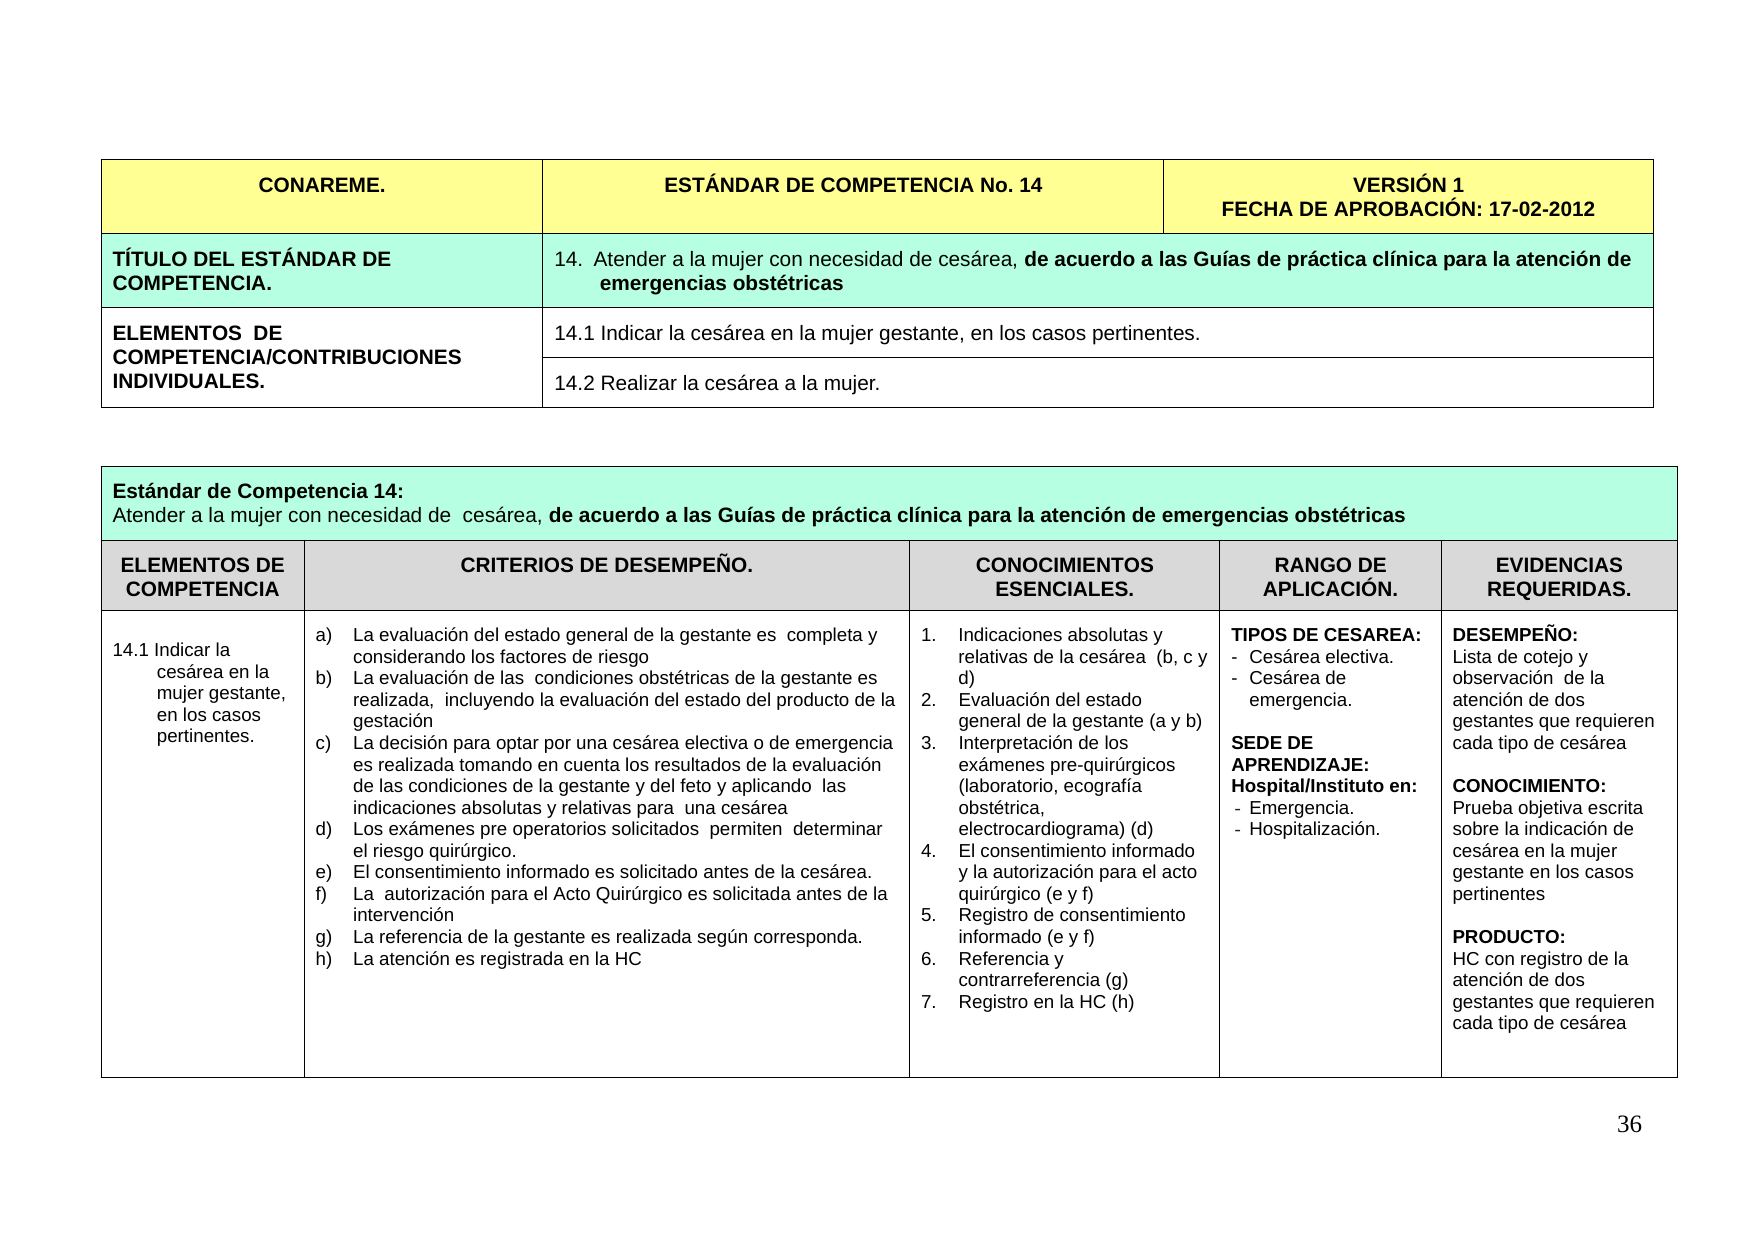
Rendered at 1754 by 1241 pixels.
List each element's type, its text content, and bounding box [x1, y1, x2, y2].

table_cell ELEMENTOS DE COMPETENCIA/CONTRIBUCIONES INDIVIDUALES. [102, 308, 542, 407]
table_header VERSIÓN 1 FECHA DE APROBACIÓN: 17-02-2012 [1164, 160, 1653, 233]
table_cell DESEMPEÑO: Lista de cotejo y observación de la atención de dos gestantes que requieren cada tipo de cesárea CONOCIMIENTO: Prueba objetiva escrita sobre la indicación de cesárea en la mujer gestante en los casos pertinentes PRODUCTO: HC con registro de la atención de dos gestantes que requieren cada tipo de cesárea [1442, 611, 1677, 1077]
table_cell RANGO DE APLICACIÓN. [1220, 541, 1441, 610]
table_cell 14.1 Indicar la cesárea en la mujer gestante, en los casos pertinentes. [102, 611, 304, 1077]
table_cell 14. Atender a la mujer con necesidad de cesárea, de acuerdo a las Guías de práctica clínica para la atención de emergencias obstétricas [543, 234, 1653, 307]
table_header CONAREME. [102, 160, 542, 233]
table_header Estándar de Competencia 14: Atender a la mujer con necesidad de cesárea, de acuerdo a las Guías de práctica clínica para la atención de emergencias obstétricas [102, 467, 1677, 540]
table_cell TÍTULO DEL ESTÁNDAR DE COMPETENCIA. [102, 234, 542, 307]
table_cell Indicaciones absolutas y relativas de la cesárea (b, c y d) Evaluación del estado general de la gestante (a y b) Interpretación de los exámenes pre-quirúrgicos (laboratorio, ecografía obstétrica, electrocardiograma) (d) El consentimiento informado y la autorización para el acto quirúrgico (e y f) Registro de consentimiento informado (e y f) Referencia y contrarreferencia (g) Registro en la HC (h) [910, 611, 1219, 1077]
table_cell TIPOS DE CESAREA: Cesárea electiva. Cesárea de emergencia. SEDE DE APRENDIZAJE: Hospital/Instituto en: Emergencia. Hospitalización. [1220, 611, 1441, 1077]
table_cell La evaluación del estado general de la gestante es completa y considerando los factores de riesgo La evaluación de las condiciones obstétricas de la gestante es realizada, incluyendo la evaluación del estado del producto de la gestación La decisión para optar por una cesárea electiva o de emergencia es realizada tomando en cuenta los resultados de la evaluación de las condiciones de la gestante y del feto y aplicando las indicaciones absolutas y relativas para una cesárea Los exámenes pre operatorios solicitados permiten determinar el riesgo quirúrgico. El consentimiento informado es solicitado antes de la cesárea. La autorización para el Acto Quirúrgico es solicitada antes de la intervención La referencia de la gestante es realizada según corresponda. La atención es registrada en la HC [305, 611, 909, 1077]
table_cell 14.1 Indicar la cesárea en la mujer gestante, en los casos pertinentes. [543, 308, 1653, 357]
table_cell CONOCIMIENTOS ESENCIALES. [910, 541, 1219, 610]
table_header ESTÁNDAR DE COMPETENCIA No. 14 [543, 160, 1163, 233]
table_cell CRITERIOS DE DESEMPEÑO. [305, 541, 909, 610]
table_cell 14.2 Realizar la cesárea a la mujer. [543, 358, 1653, 407]
table_cell ELEMENTOS DE COMPETENCIA [102, 541, 304, 610]
table_cell EVIDENCIAS REQUERIDAS. [1442, 541, 1677, 610]
